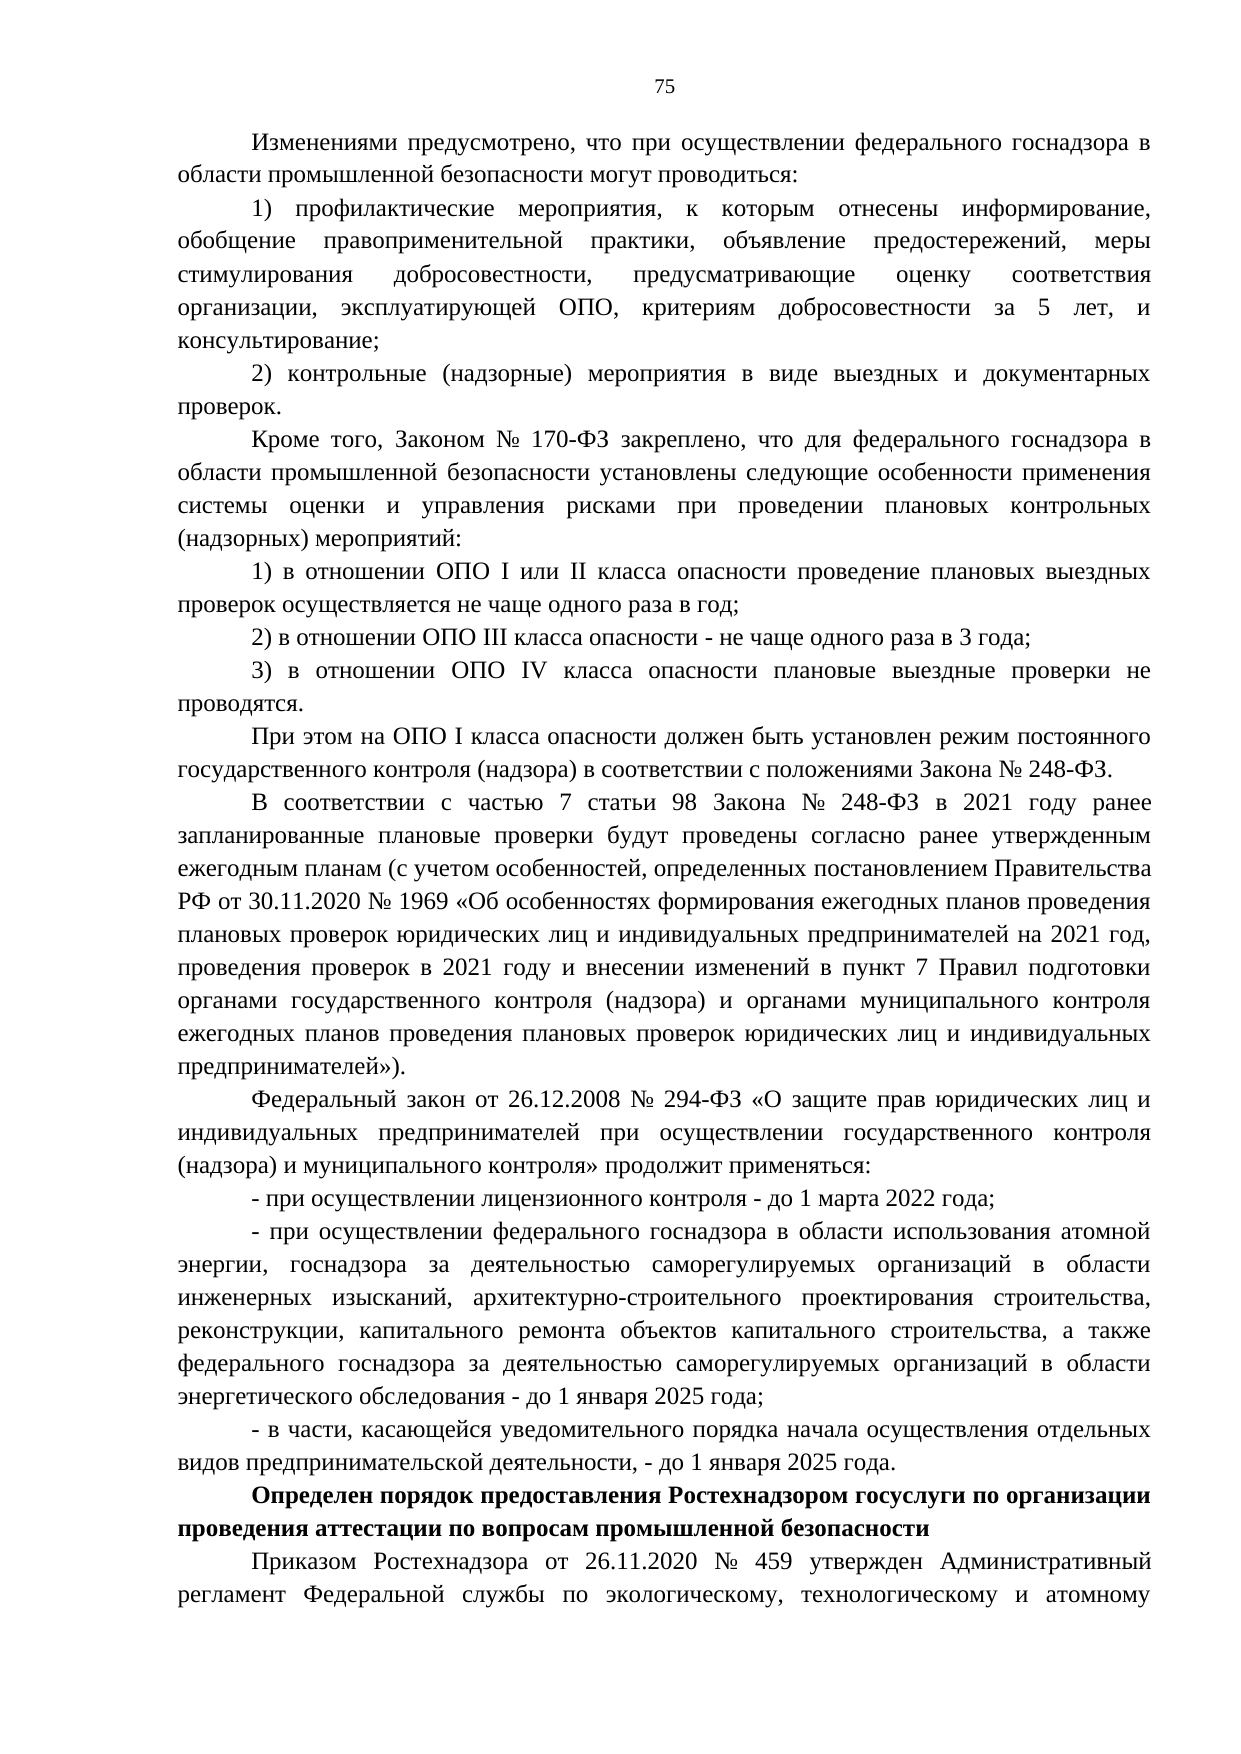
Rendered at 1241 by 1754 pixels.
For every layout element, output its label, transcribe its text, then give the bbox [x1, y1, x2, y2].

text В соответствии с частью 7 статьи 98 Закона № 248-ФЗ в 2021 году ранее запланированные плановые проверки будут проведены согласно ранее утвержденным ежегодным планам (с учетом особенностей, определенных постановлением Правительства РФ от 30.11.2020 № 1969 «Об особенностях формирования ежегодных планов проведения плановых проверок юридических лиц и индивидуальных предпринимателей на 2021 год, проведения проверок в 2021 году и внесении изменений в пункт 7 Правил подготовки органами государственного контроля (надзора) и органами муниципального контроля ежегодных планов проведения плановых проверок юридических лиц и индивидуальных предпринимателей»). [177, 787, 1152, 1080]
text Определен порядок предоставления Ростехнадзором госуслуги по организации проведения аттестации по вопросам промышленной безопасности [177, 1480, 1152, 1542]
text 2) контрольные (надзорные) мероприятия в виде выездных и документарных проверок. [177, 358, 1152, 419]
text - при осуществлении лицензионного контроля - до 1 марта 2022 года; [177, 1183, 1152, 1212]
text 2) в отношении ОПО III класса опасности - не чаще одного раза в 3 года; [177, 622, 1152, 651]
text При этом на ОПО I класса опасности должен быть установлен режим постоянного государственного контроля (надзора) в соответствии с положениями Закона № 248-ФЗ. [177, 721, 1152, 783]
text Изменениями предусмотрено, что при осуществлении федерального госнадзора в области промышленной безопасности могут проводиться: [177, 127, 1152, 188]
text 3) в отношении ОПО IV класса опасности плановые выездные проверки не проводятся. [177, 655, 1152, 717]
text 1) профилактические мероприятия, к которым отнесены информирование, обобщение правоприменительной практики, объявление предостережений, меры стимулирования добросовестности, предусматривающие оценку соответствия организации, эксплуатирующей ОПО, критериям добросовестности за 5 лет, и консультирование; [177, 193, 1152, 353]
text - в части, касающейся уведомительного порядка начала осуществления отдельных видов предпринимательской деятельности, - до 1 января 2025 года. [177, 1414, 1152, 1476]
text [177, 1546, 1152, 1608]
text - при осуществлении федерального госнадзора в области использования атомной энергии, госнадзора за деятельностью саморегулируемых организаций в области инженерных изысканий, архитектурно-строительного проектирования строительства, реконструкции, капитального ремонта объектов капитального строительства, а также федерального госнадзора за деятельностью саморегулируемых организаций в области энергетического обследования - до 1 января 2025 года; [177, 1216, 1152, 1410]
text Кроме того, Законом № 170-ФЗ закреплено, что для федерального госнадзора в области промышленной безопасности установлены следующие особенности применения системы оценки и управления рисками при проведении плановых контрольных (надзорных) мероприятий: [177, 424, 1152, 552]
text Федеральный закон от 26.12.2008 № 294-ФЗ «О защите прав юридических лиц и индивидуальных предпринимателей при осуществлении государственного контроля (надзора) и муниципального контроля» продолжит применяться: [177, 1084, 1152, 1179]
text 1) в отношении ОПО I или II класса опасности проведение плановых выездных проверок осуществляется не чаще одного раза в год; [177, 556, 1152, 618]
